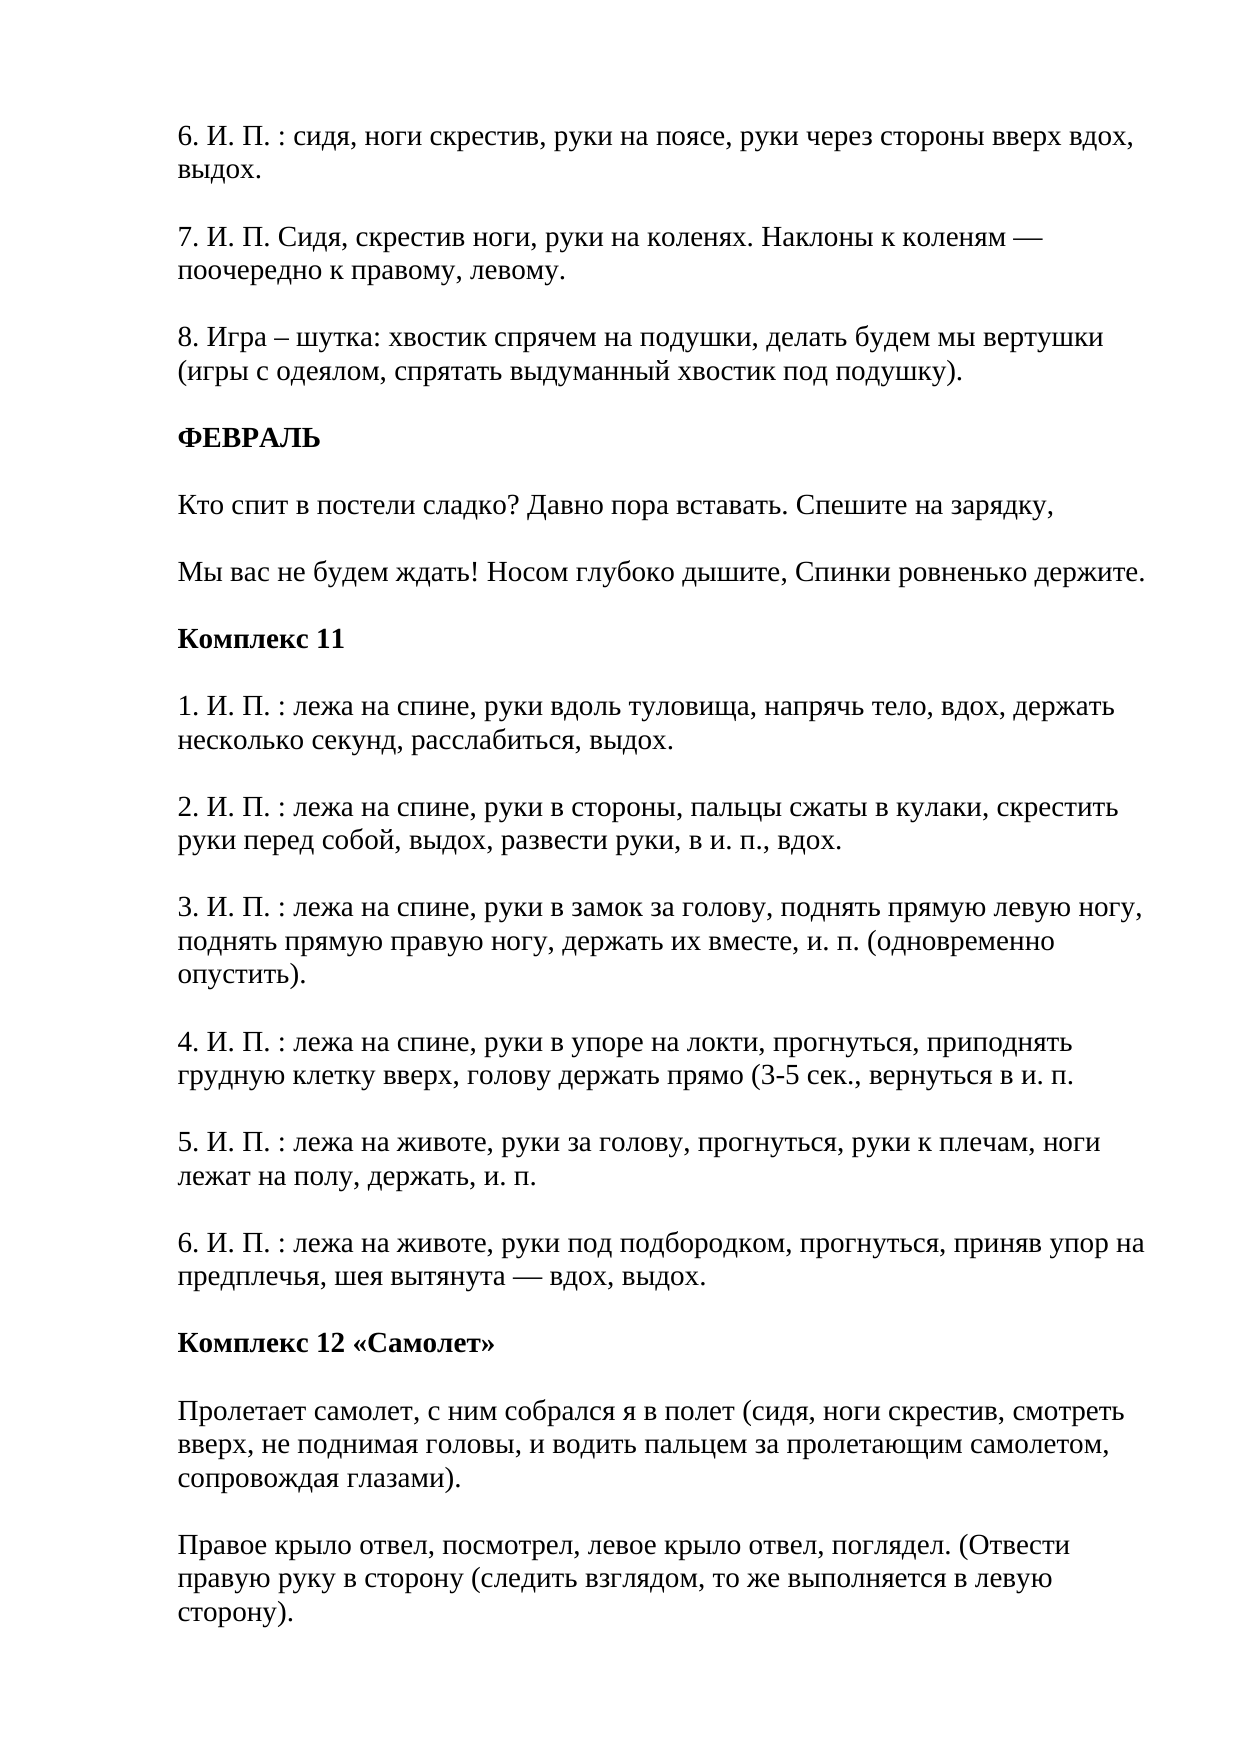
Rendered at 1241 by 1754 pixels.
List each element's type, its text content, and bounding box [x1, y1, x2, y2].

text Кто спит в постели сладко? Давно пора вставать. Спешите на зарядку, [177, 487, 1152, 521]
text 4. И. П. : лежа на спине, руки в упоре на локти, прогнуться, приподнять грудную клетку вверх, голову держать прямо (3-5 сек., вернуться в и. п. [177, 1024, 1152, 1091]
text Пролетает самолет, с ним собрался я в полет (сидя, ноги скрестив, смотреть вверх, не поднимая головы, и водить пальцем за пролетающим самолетом, сопровождая глазами). [177, 1393, 1152, 1493]
text 5. И. П. : лежа на животе, руки за голову, прогнуться, руки к плечам, ноги лежат на полу, держать, и. п. [177, 1124, 1152, 1191]
text 3. И. П. : лежа на спине, руки в замок за голову, поднять прямую левую ногу, поднять прямую правую ногу, держать их вместе, и. п. (одновременно опустить). [177, 889, 1152, 990]
text 6. И. П. : лежа на животе, руки под подбородком, прогнуться, приняв упор на предплечья, шея вытянута — вдох, выдох. [177, 1225, 1152, 1292]
text 2. И. П. : лежа на спине, руки в стороны, пальцы сжаты в кулаки, скрестить руки перед собой, выдох, развести руки, в и. п., вдох. [177, 789, 1152, 856]
text ФЕВРАЛЬ [177, 420, 1152, 453]
text 8. Игра – шутка: хвостик спрячем на подушки, делать будем мы вертушки (игры с одеялом, спрятать выдуманный хвостик под подушку). [177, 319, 1152, 386]
text 7. И. П. Сидя, скрестив ноги, руки на коленях. Наклоны к коленям — поочередно к правому, левому. [177, 219, 1152, 286]
text 6. И. П. : сидя, ноги скрестив, руки на поясе, руки через стороны вверх вдох, выдох. [177, 118, 1152, 185]
text Комплекс 11 [177, 621, 1152, 655]
text Комплекс 12 «Самолет» [177, 1326, 1152, 1359]
text Мы вас не будем ждать! Носом глубоко дышите, Спинки ровненько держите. [177, 554, 1152, 588]
text 1. И. П. : лежа на спине, руки вдоль туловища, напрячь тело, вдох, держать несколько секунд, расслабиться, выдох. [177, 688, 1152, 755]
text Правое крыло отвел, посмотрел, левое крыло отвел, поглядел. (Отвести правую руку в сторону (следить взглядом, то же выполняется в левую сторону). [177, 1527, 1152, 1627]
